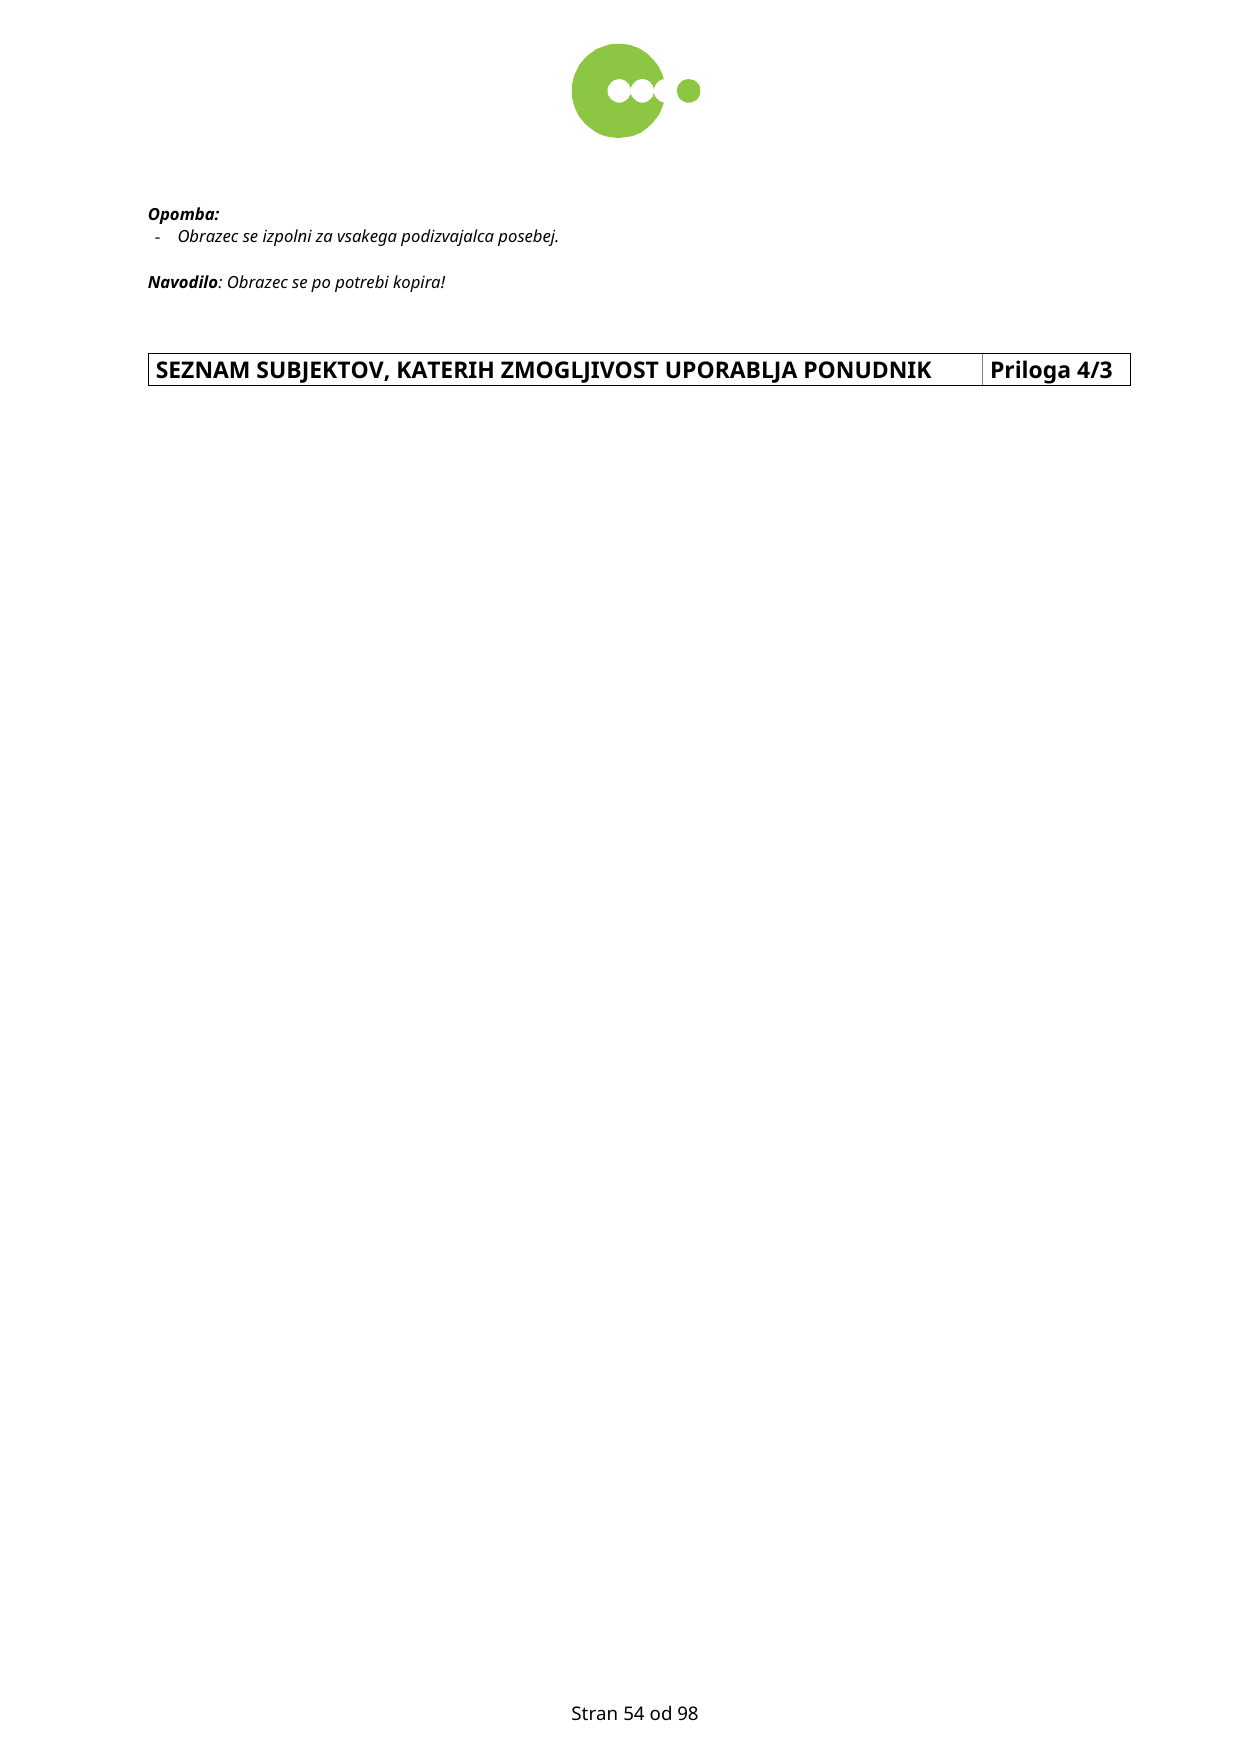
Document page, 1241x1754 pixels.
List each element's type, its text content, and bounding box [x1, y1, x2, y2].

table_header SEZNAM SUBJEKTOV, KATERIH ZMOGLJIVOST UPORABLJA PONUDNIK [149, 354, 982, 385]
list Obrazec se izpolni za vsakega podizvajalca posebej. [154, 225, 1122, 248]
text Navodilo: Obrazec se po potrebi kopira! [148, 270, 1122, 293]
table_header Priloga 4/3 [983, 354, 1130, 385]
text Opomba: [148, 202, 1122, 225]
